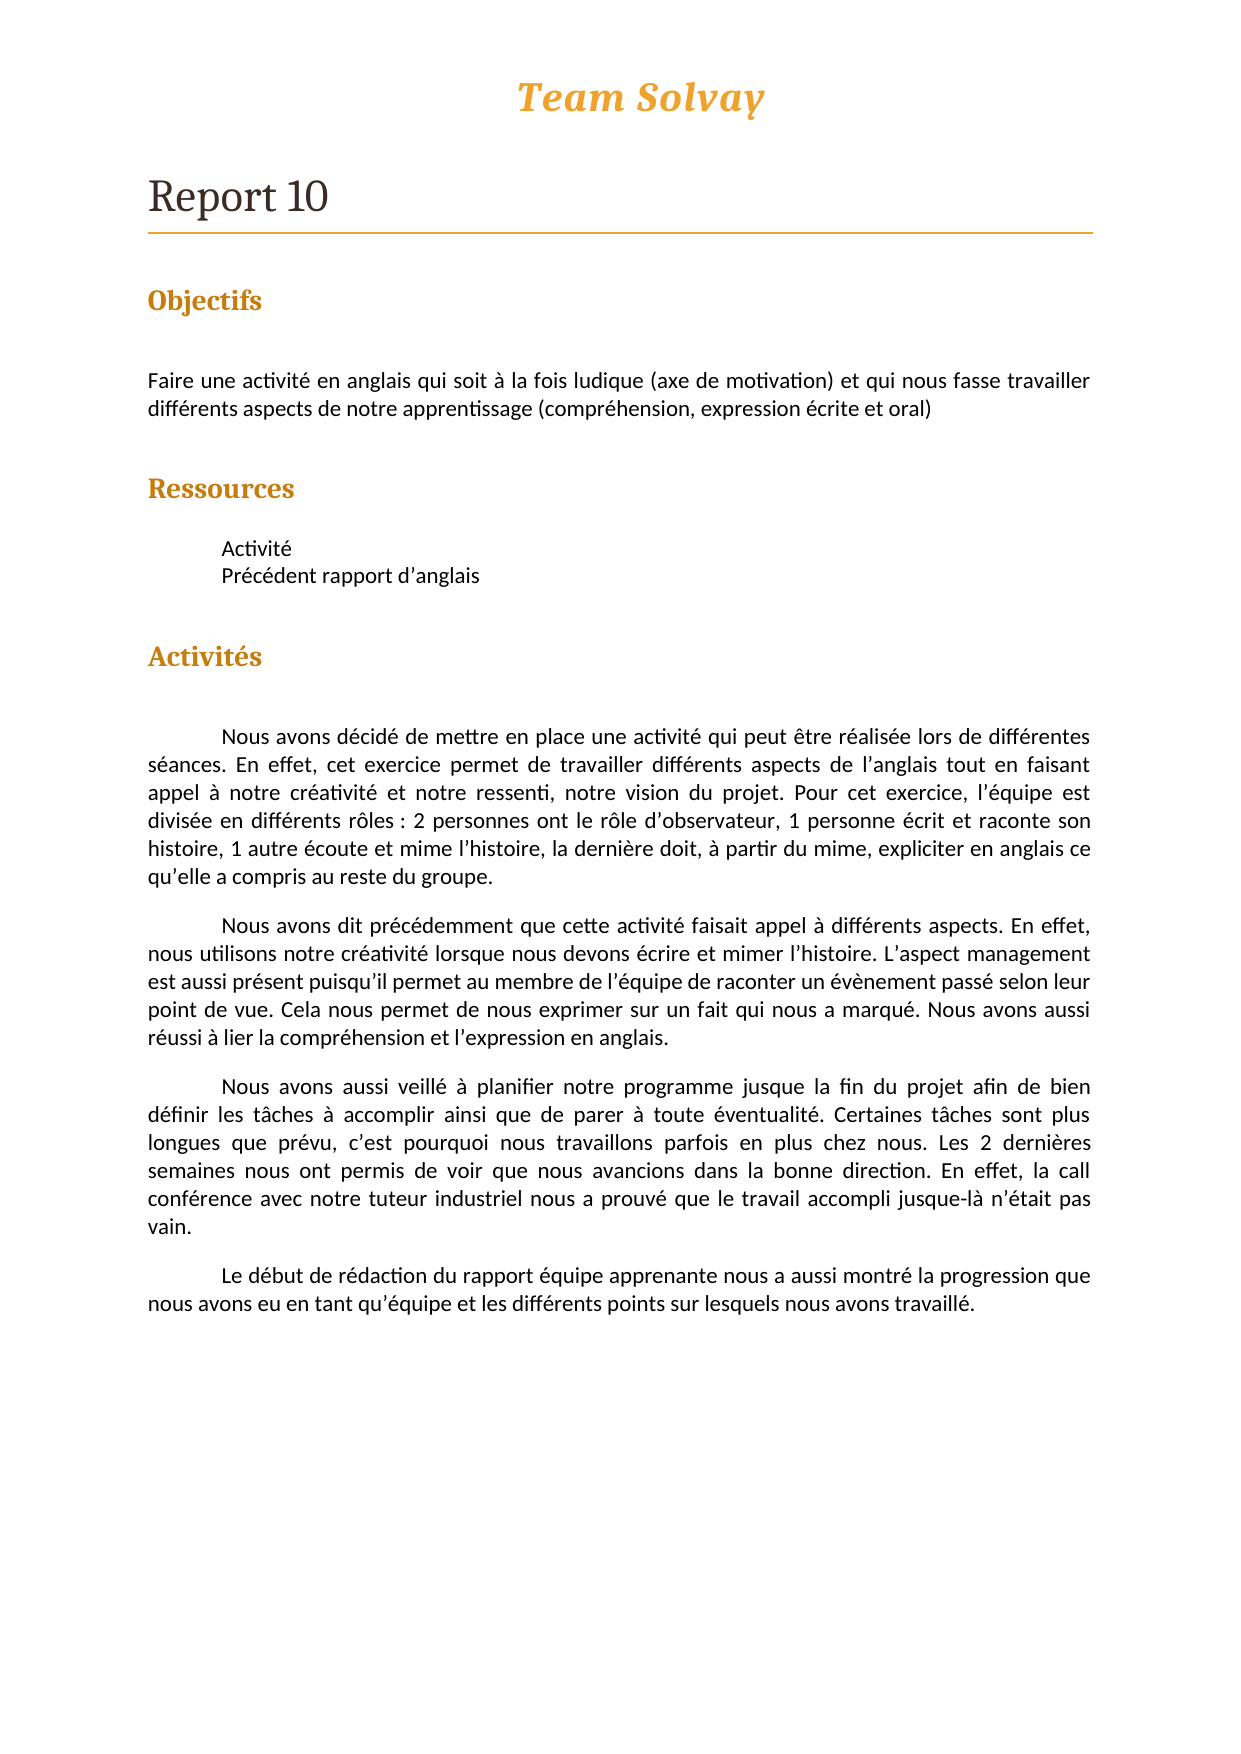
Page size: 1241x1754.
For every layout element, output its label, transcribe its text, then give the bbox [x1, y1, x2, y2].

text Faire une activité en anglais qui soit à la fois ludique (axe de motivation) et qui nous fasse travailler différents aspects de notre apprentissage (compréhension, expression écrite et oral) [148, 366, 1093, 422]
title Report 10 [148, 171, 1093, 232]
text Nous avons décidé de mettre en place une activité qui peut être réalisée lors de différentes séances. En effet, cet exercice permet de travailler différents aspects de l’anglais tout en faisant appel à notre créativité et notre ressenti, notre vision du projet. Pour cet exercice, l’équipe est divisée en différents rôles : 2 personnes ont le rôle d’observateur, 1 personne écrit et raconte son histoire, 1 autre écoute et mime l’histoire, la dernière doit, à partir du mime, expliciter en anglais ce qu’elle a compris au reste du groupe. [148, 722, 1093, 890]
subtitle Ressources [148, 472, 1093, 506]
text Activité [148, 534, 1093, 562]
text Précédent rapport d’anglais [148, 562, 1093, 590]
subtitle Objectifs [148, 284, 1093, 317]
text Le début de rédaction du rapport équipe apprenante nous a aussi montré la progression que nous avons eu en tant qu’équipe et les différents points sur lesquels nous avons travaillé. [148, 1261, 1093, 1317]
text Nous avons aussi veillé à planifier notre programme jusque la fin du projet afin de bien définir les tâches à accomplir ainsi que de parer à toute éventualité. Certaines tâches sont plus longues que prévu, c’est pourquoi nous travaillons parfois en plus chez nous. Les 2 dernières semaines nous ont permis de voir que nous avancions dans la bonne direction. En effet, la call conférence avec notre tuteur industriel nous a prouvé que le travail accompli jusque-là n’était pas vain. [148, 1072, 1093, 1240]
subtitle Activités [148, 640, 1093, 673]
text Nous avons dit précédemment que cette activité faisait appel à différents aspects. En effet, nous utilisons notre créativité lorsque nous devons écrire et mimer l’histoire. L’aspect management est aussi présent puisqu’il permet au membre de l’équipe de raconter un évènement passé selon leur point de vue. Cela nous permet de nous exprimer sur un fait qui nous a marqué. Nous avons aussi réussi à lier la compréhension et l’expression en anglais. [148, 911, 1093, 1051]
